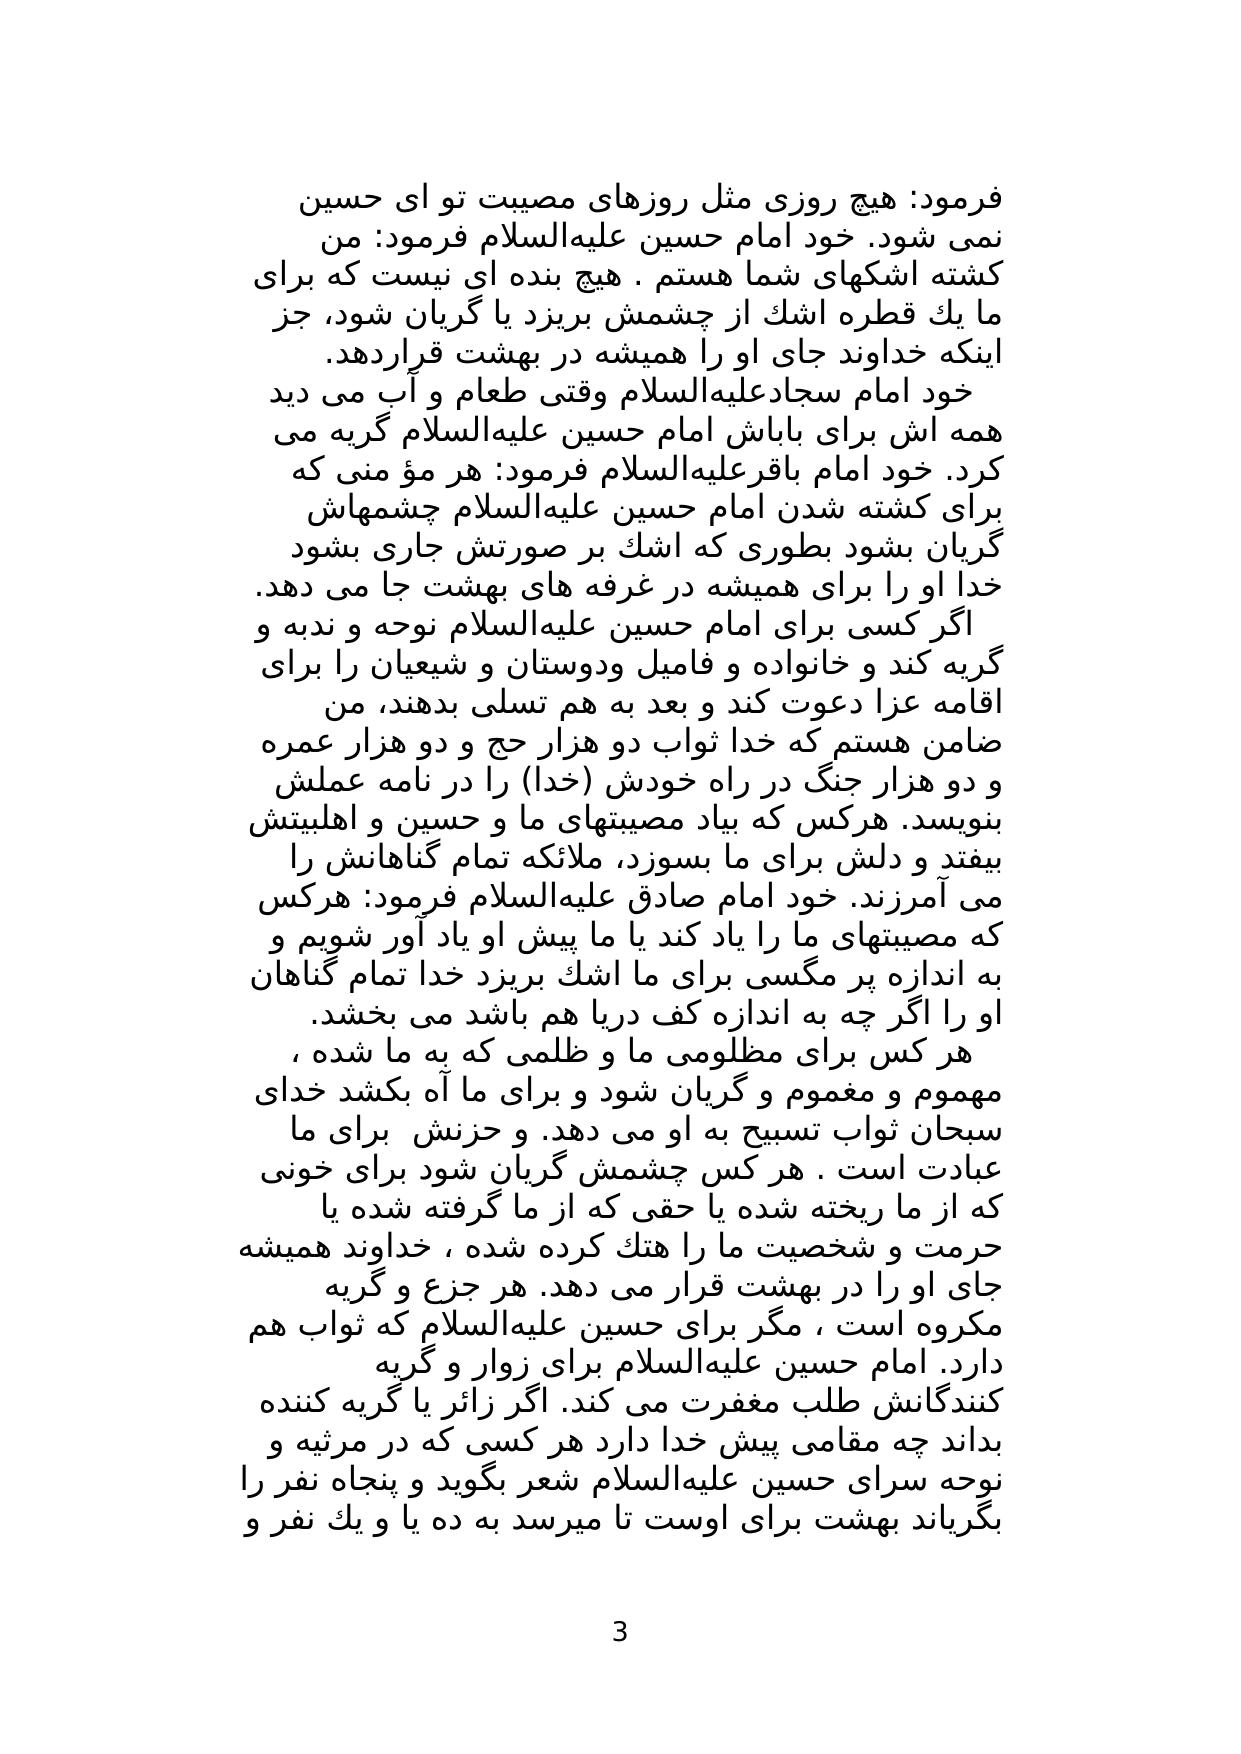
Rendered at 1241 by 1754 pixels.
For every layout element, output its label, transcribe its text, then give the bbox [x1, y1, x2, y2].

text اگر كسى براى امام حسين عليه‌السلام نوحه و ندبه و گريه كند و خانواده و فاميل ودوستان و شيعيان را براى اقامه عزا دعوت كند و بعد به هم تسلى بدهند، من ضامن هستم كه خدا ثواب دو هزار حج و دو هزار عمره و دو هزار جنگ در راه خودش (خدا) را در نامه عملش بنويسد. هركس كه بياد مصيبتهاى ما و حسين و اهلبيتش بيفتد و دلش براى ما بسوزد، ملائكه تمام گناهانش را مى آمرزند. خود امام صادق عليه‌السلام فرمود: هركس كه مصيبتهاى ما را ياد كند يا ما پيش او ياد آور شويم و به اندازه پر مگسى براى ما اشك بريزد خدا تمام گناهان او را اگر چه به اندازه كف دريا هم باشد مى بخشد. [236, 604, 1004, 1032]
text خود امام سجادعليه‌السلام وقتى طعام و آب مى ديد همه اش براى باباش امام حسين عليه‌السلام گريه مى كرد. خود امام باقرعليه‌السلام فرمود: هر مؤ منى كه براى كشته شدن امام حسين عليه‌السلام چشمهاش گريان بشود بطورى كه اشك بر صورتش جارى بشود خدا او را براى هميشه در غرفه هاى بهشت جا مى دهد. [236, 371, 1004, 604]
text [236, 177, 1004, 371]
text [236, 1032, 1004, 1537]
